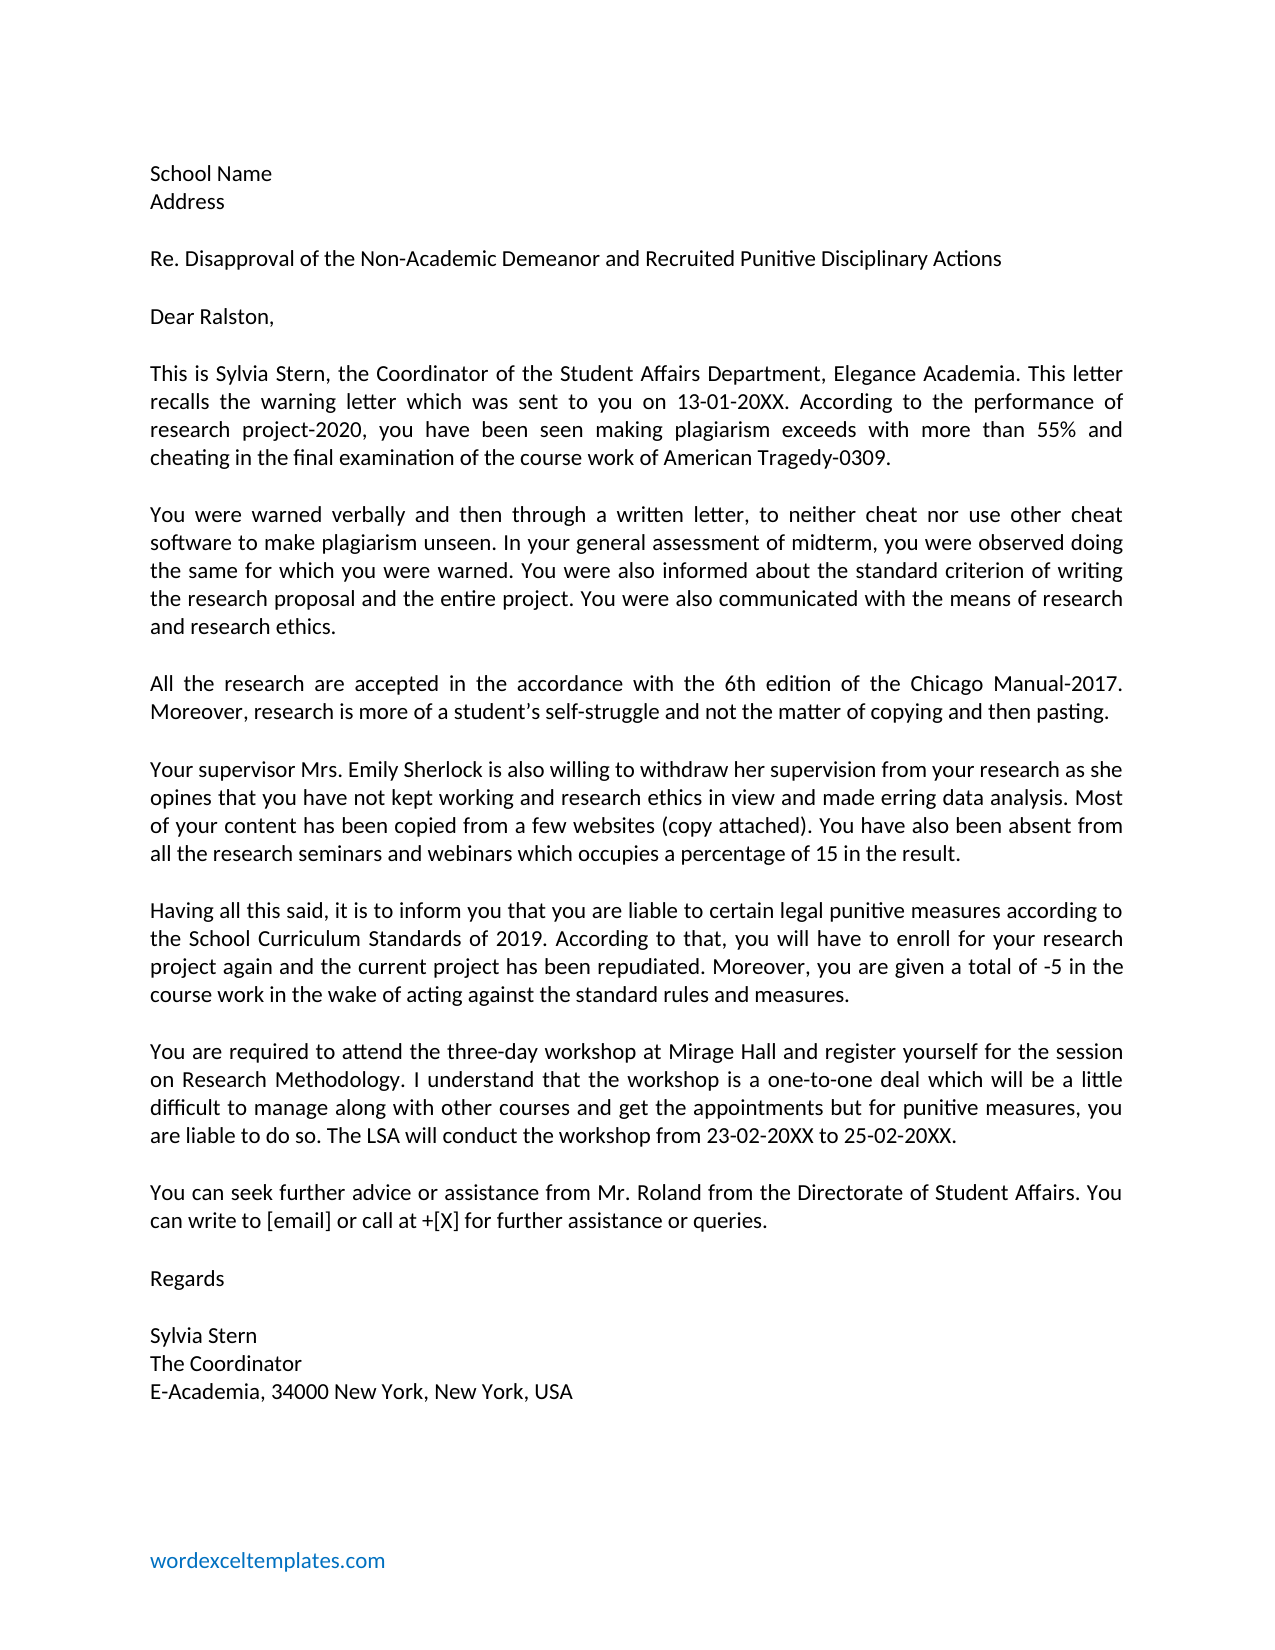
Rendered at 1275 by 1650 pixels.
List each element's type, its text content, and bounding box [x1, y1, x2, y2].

text Having all this said, it is to inform you that you are liable to certain legal punitive measures according to the School Curriculum Standards of 2019. According to that, you will have to enroll for your research project again and the current project has been repudiated. Moreover, you are given a total of -5 in the course work in the wake of acting against the standard rules and measures. [150, 896, 1125, 1008]
text All the research are accepted in the accordance with the 6th edition of the Chicago Manual-2017. Moreover, research is more of a student’s self-struggle and not the matter of copying and then pasting. [150, 669, 1125, 726]
text You can seek further advice or assistance from Mr. Roland from the Directorate of Student Affairs. You can write to [email] or call at +[X] for further assistance or queries. [150, 1178, 1125, 1234]
text This is Sylvia Stern, the Coordinator of the Student Affairs Department, Elegance Academia. This letter recalls the warning letter which was sent to you on 13-01-20XX. According to the performance of research project-2020, you have been seen making plagiarism exceeds with more than 55% and cheating in the final examination of the course work of American Tragedy-0309. [150, 359, 1125, 471]
text You are required to attend the three-day workshop at Mirage Hall and register yourself for the session on Research Methodology. I understand that the workshop is a one-to-one deal which will be a little difficult to manage along with other courses and get the appointments but for punitive measures, you are liable to do so. The LSA will conduct the workshop from 23-02-20XX to 25-02-20XX. [150, 1037, 1125, 1149]
text School Name Address [150, 159, 1125, 215]
text You were warned verbally and then through a written letter, to neither cheat nor use other cheat software to make plagiarism unseen. In your general assessment of midterm, you were observed doing the same for which you were warned. You were also informed about the standard criterion of writing the research proposal and the entire project. You were also communicated with the means of research and research ethics. [150, 500, 1125, 640]
text Regards [150, 1264, 1125, 1292]
text Your supervisor Mrs. Emily Sherlock is also willing to withdraw her supervision from your research as she opines that you have not kept working and research ethics in view and made erring data analysis. Most of your content has been copied from a few websites (copy attached). You have also been absent from all the research seminars and webinars which occupies a percentage of 15 in the result. [150, 755, 1125, 867]
text Dear Ralston, [150, 302, 1125, 330]
text Re. Disapproval of the Non-Academic Demeanor and Recruited Punitive Disciplinary Actions [150, 244, 1125, 273]
text Sylvia Stern The Coordinator E-Academia, 34000 New York, New York, USA [150, 1321, 1125, 1405]
